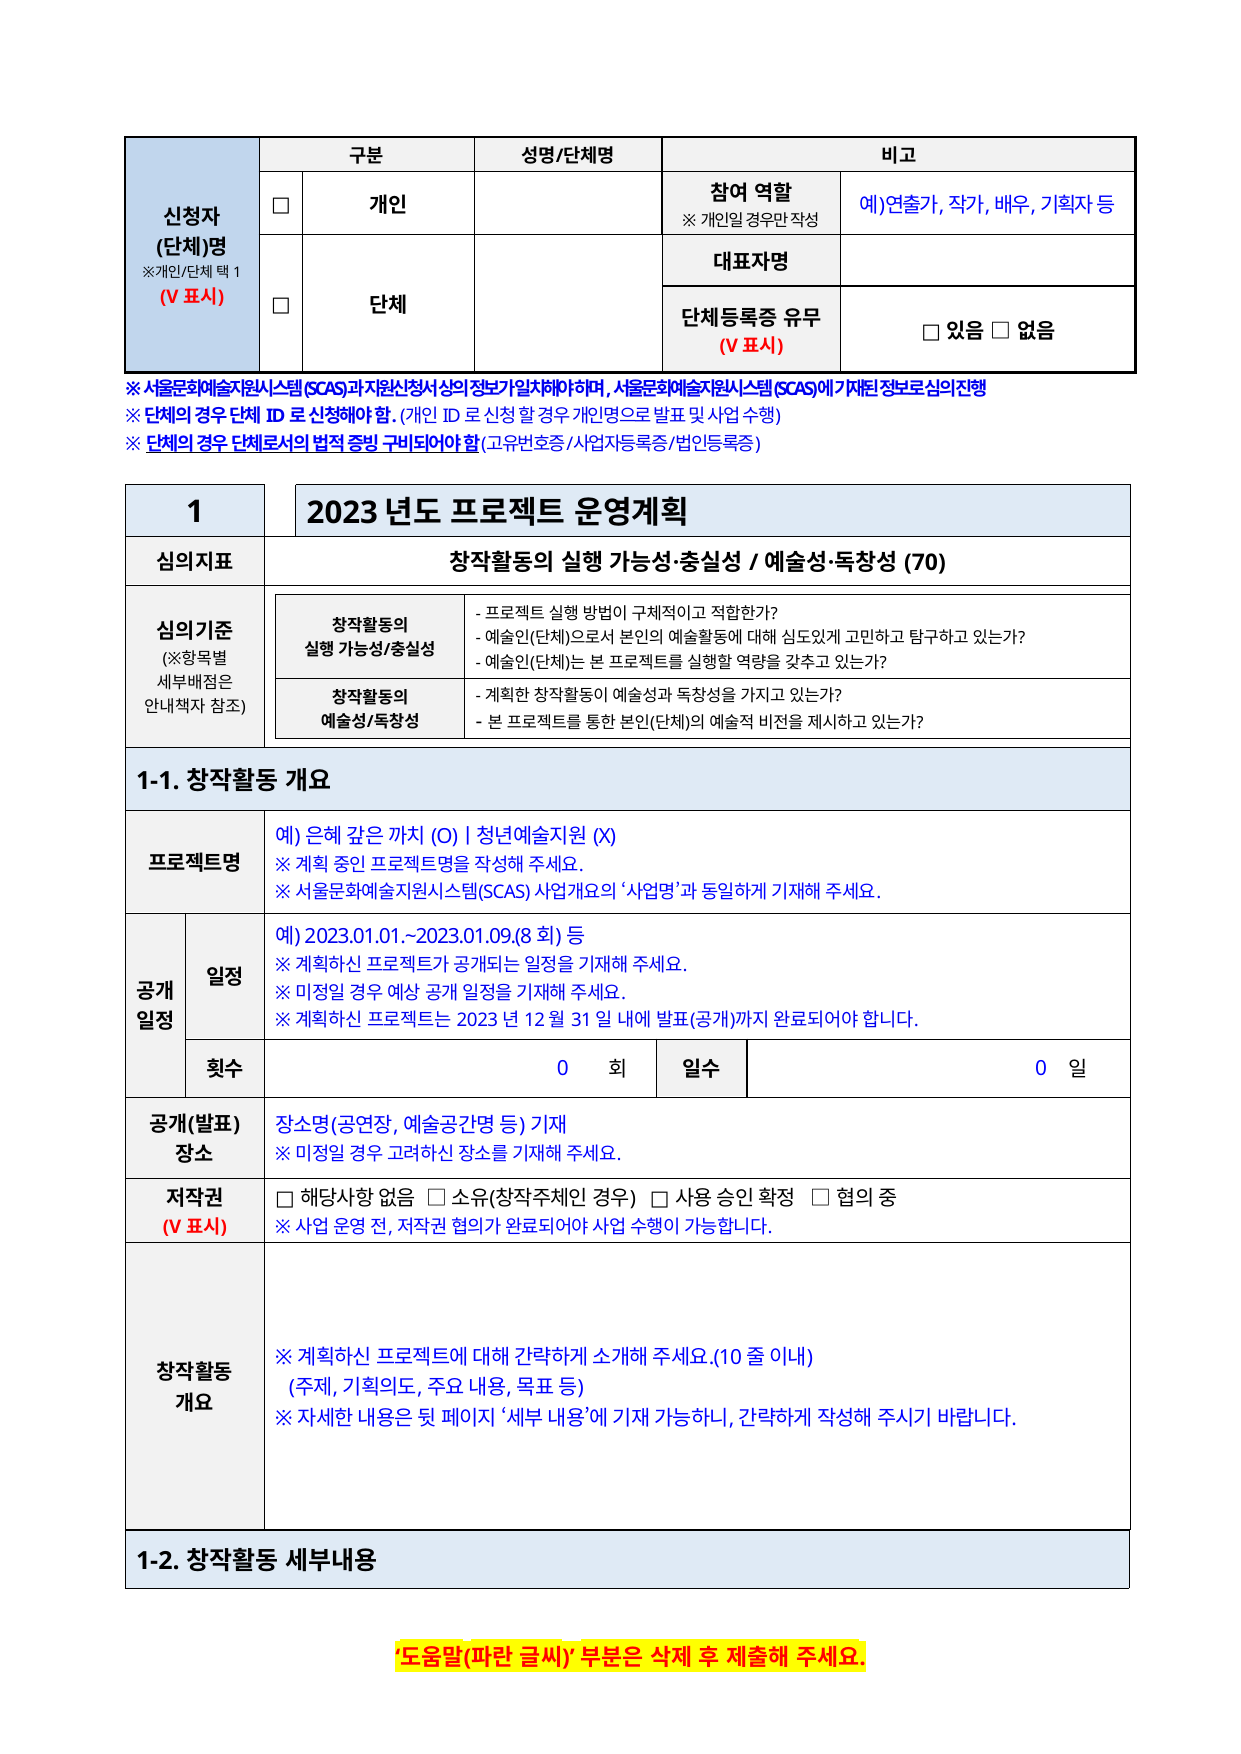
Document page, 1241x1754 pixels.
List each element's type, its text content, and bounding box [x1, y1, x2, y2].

table_cell 예)연출가, 작가, 배우, 기획자 등 [841, 172, 1134, 234]
table_cell 저작권 (V 표시) [126, 1179, 264, 1242]
table_cell 예) 은혜 갚은 까치 (O)ㅣ청년예술지원 (X) ※ 계획 중인 프로젝트명을 작성해 주세요. ※ 서울문화예술지원시스템(SCAS) 사업개요의 ‘사업명’과 동일하게 기재해 주세요. [265, 811, 1130, 912]
table_cell 단체등록증 유무 (V 표시) [663, 287, 840, 371]
table_cell 횟수 [186, 1040, 264, 1096]
text ※ 서울문화예술지원시스템(SCAS)과 지원신청서 상의 정보가 일치해야 하며, 서울문화예술지원시스템(SCAS)에 기재된 정보로 심의 진행 [125, 374, 1136, 401]
table_cell □ 있음 □ 없음 [841, 287, 1134, 371]
table_cell [841, 235, 1134, 285]
table_cell 창작활동 개요 [126, 1243, 264, 1529]
table_cell 단체 [303, 235, 474, 371]
table_cell 회 [580, 1040, 656, 1096]
table_header 신청자 (단체)명 ※개인/단체 택 1 (V 표시) [126, 138, 259, 371]
text ※ 단체의 경우 단체로서의 법적 증빙 구비되어야 함(고유번호증/사업자등록증/법인등록증) [125, 428, 1136, 455]
table_cell 1-1. 창작활동 개요 [126, 748, 1130, 810]
table_cell 장소명(공연장, 예술공간명 등) 기재 ※ 미정일 경우 고려하신 장소를 기재해 주세요. [265, 1098, 1130, 1178]
table_cell 심의지표 [126, 537, 264, 584]
table_cell □ [260, 172, 302, 234]
table_header [265, 484, 295, 536]
table_cell 공개(발표) 장소 [126, 1098, 264, 1178]
table_cell 일 [1058, 1040, 1130, 1096]
table_cell □ 해당사항 없음 □ 소유(창작주체인 경우) □ 사용 승인 확정 □ 협의 중 ※ 사업 운영 전, 저작권 협의가 완료되어야 사업 수행이 가능합니다. [265, 1179, 1130, 1242]
table_header 1 [126, 485, 264, 536]
table_header 2023년도 프로젝트 운영계획 [296, 485, 1130, 536]
table_cell 일수 [657, 1040, 746, 1096]
table_header 비고 [663, 138, 1134, 171]
table_header 1-2. 창작활동 세부내용 [126, 1531, 1129, 1588]
table_header 구분 [260, 138, 474, 171]
table_cell 참여 역할 ※ 개인일 경우만 작성 [663, 172, 840, 234]
table_cell ※ 계획하신 프로젝트에 대해 간략하게 소개해 주세요.(10줄 이내) (주제, 기획의도, 주요 내용, 목표 등) ※ 자세한 내용은 뒷 페이지 ‘세부 내용’에 기재 가능하니, 간략하게 작성해 주시기 바랍니다. [265, 1243, 1130, 1529]
text ※ 단체의 경우 단체ID로 신청해야 함. (개인ID로 신청 할 경우 개인명으로 발표 및 사업 수행) [125, 401, 1136, 428]
table_cell 0 [265, 1040, 580, 1096]
table_cell 창작활동의 실행 가능성·충실성 / 예술성·독창성 (70) [265, 537, 1130, 584]
table_cell [475, 235, 662, 371]
table_header 성명/단체명 [475, 138, 661, 171]
table_cell □ [260, 235, 302, 371]
table_cell 심의기준 (※항목별 세부배점은 안내책자 참조) [126, 586, 264, 747]
table_cell 일정 [186, 914, 264, 1038]
table_cell 예) 2023.01.01.~2023.01.09.(8회) 등 ※ 계획하신 프로젝트가 공개되는 일정을 기재해 주세요. ※ 미정일 경우 예상 공개 일정을 기재해 주세요. ※ 계획하신 프로젝트는 2023년 12월 31일 내에 발표(공개)까지 완료되어야 합니다. [265, 914, 1130, 1038]
table_cell 개인 [303, 172, 474, 234]
table_cell 공개 일정 [126, 914, 185, 1096]
table_cell 대표자명 [663, 235, 840, 285]
table_cell [475, 172, 661, 234]
table_cell 0 [748, 1040, 1058, 1096]
table_cell 프로젝트명 [126, 811, 264, 912]
table_cell [265, 586, 1130, 747]
